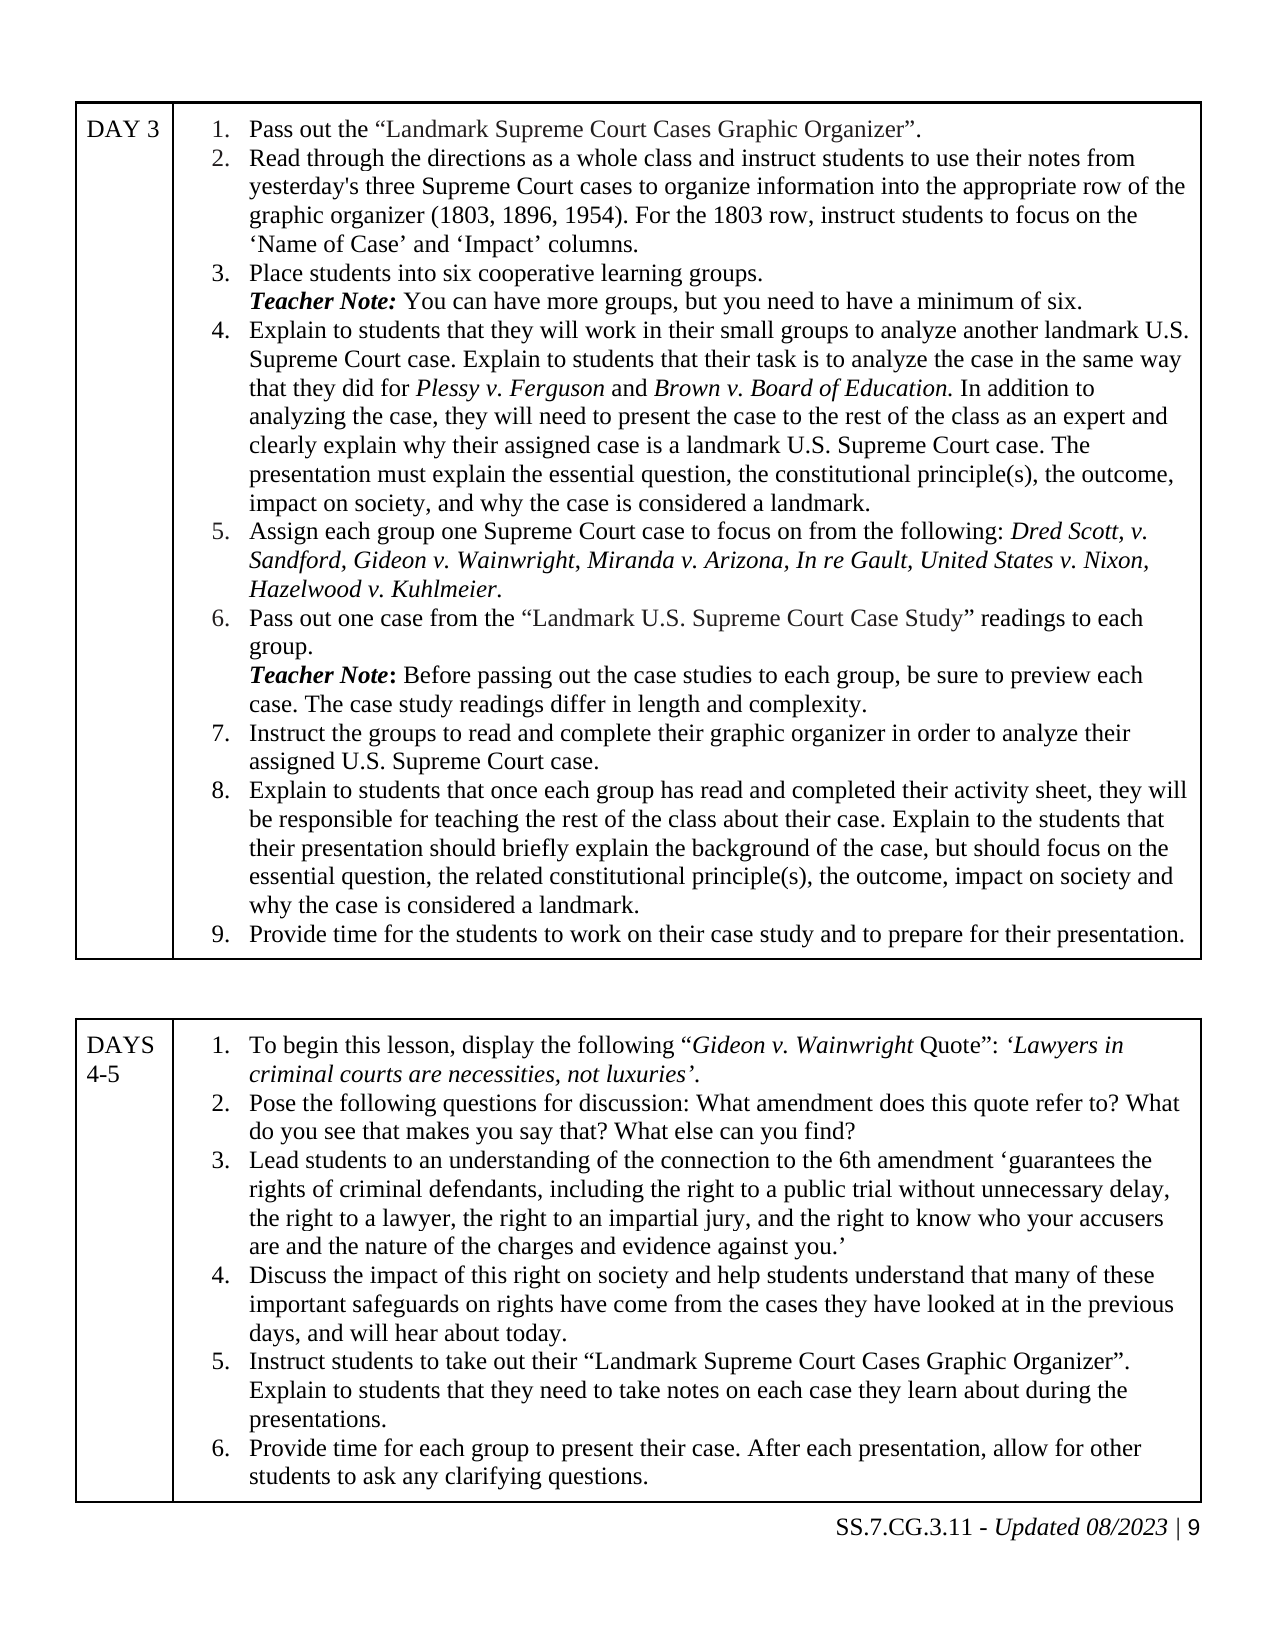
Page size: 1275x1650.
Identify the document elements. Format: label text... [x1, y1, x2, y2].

table_header DAYS 4-5 [77, 1020, 172, 1501]
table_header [174, 1020, 1200, 1501]
table_header Pass out the “Landmark Supreme Court Cases Graphic Organizer”. Read through the directions as a whole class and instruct students to use their notes from yesterday's three Supreme Court cases to organize information into the appropriate row of the graphic organizer (1803, 1896, 1954). For the 1803 row, instruct students to focus on the ‘Name of Case’ and ‘Impact’ columns. Place students into six cooperative learning groups. Teacher Note: You can have more groups, but you need to have a minimum of six. Explain to students that they will work in their small groups to analyze another landmark U.S. Supreme Court case. Explain to students that their task is to analyze the case in the same way that they did for Plessy v. Ferguson and Brown v. Board of Education. In addition to analyzing the case, they will need to present the case to the rest of the class as an expert and clearly explain why their assigned case is a landmark U.S. Supreme Court case. The presentation must explain the essential question, the constitutional principle(s), the outcome, impact on society, and why the case is considered a landmark. Assign each group one Supreme Court case to focus on from the following: Dred Scott, v. Sandford, Gideon v. Wainwright, Miranda v. Arizona, In re Gault, United States v. Nixon, Hazelwood v. Kuhlmeier. Pass out one case from the “Landmark U.S. Supreme Court Case Study” readings to each group. Teacher Note: Before passing out the case studies to each group, be sure to preview each case. The case study readings differ in length and complexity. Instruct the groups to read and complete their graphic organizer in order to analyze their assigned U.S. Supreme Court case. Explain to students that once each group has read and completed their activity sheet, they will be responsible for teaching the rest of the class about their case. Explain to the students that their presentation should briefly explain the background of the case, but should focus on the essential question, the related constitutional principle(s), the outcome, impact on society and why the case is considered a landmark. Provide time for the students to work on their case study and to prepare for their presentation. [174, 104, 1200, 958]
table_header DAY 3 [77, 104, 172, 958]
